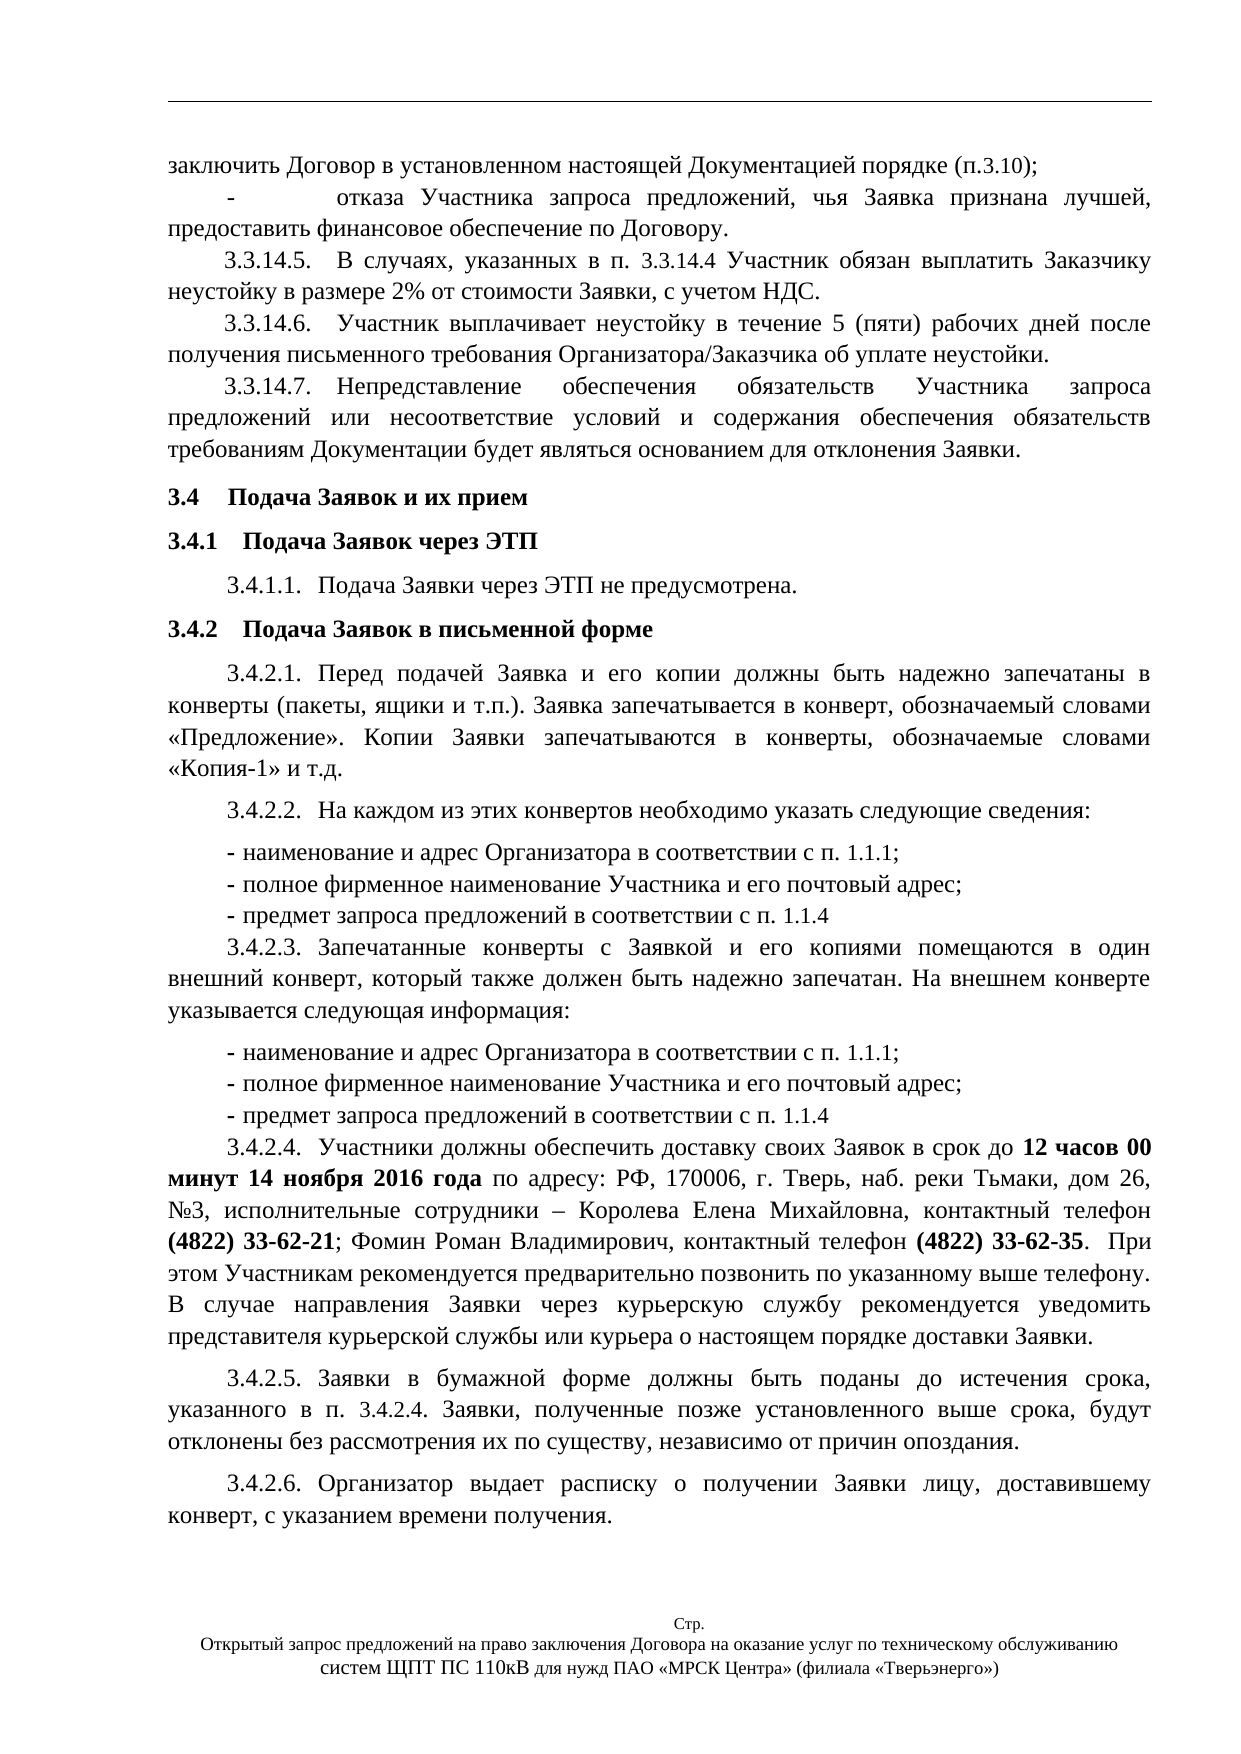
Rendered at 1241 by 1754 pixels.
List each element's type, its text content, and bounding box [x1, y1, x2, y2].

list Участник выплачивает неустойку в течение 5 (пяти) рабочих дней после получения письменного требования Организатора/Заказчика об уплате неустойки. [168, 308, 1152, 368]
subtitle Подача Заявок через ЭТП [168, 526, 1152, 555]
list Запечатанные конверты с Заявкой и его копиями помещаются в один внешний конверт, который также должен быть надежно запечатан. На внешнем конверте указывается следующая информация: [168, 932, 1152, 1024]
list Организатор выдает расписку о получении Заявки лицу, доставившему конверт, с указанием времени получения. [168, 1468, 1152, 1528]
subtitle Подача Заявок в письменной форме [168, 614, 1152, 643]
subtitle Подача Заявок и их прием [168, 482, 1152, 511]
list наименование и адрес Организатора в соответствии с п. 1.1.1; [168, 1037, 1152, 1066]
list отказа Участника запроса предложений, чья Заявка признана лучшей, предоставить финансовое обеспечение по Договору. [168, 182, 1152, 242]
list Перед подачей Заявка и его копии должны быть надежно запечатаны в конверты (пакеты, ящики и т.п.). Заявка запечатывается в конверт, обозначаемый словами «Предложение». Копии Заявки запечатываются в конверты, обозначаемые словами «Копия-1» и т.д. [168, 658, 1152, 782]
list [168, 150, 1152, 179]
list предмет запроса предложений в соответствии с п. 1.1.4 [168, 1100, 1152, 1129]
list На каждом из этих конвертов необходимо указать следующие сведения: [168, 795, 1152, 824]
list Заявки в бумажной форме должны быть поданы до истечения срока, указанного в п. 3.4.2.4. Заявки, полученные позже установленного выше срока, будут отклонены без рассмотрения их по существу, независимо от причин опоздания. [168, 1363, 1152, 1455]
list наименование и адрес Организатора в соответствии с п. 1.1.1; [168, 837, 1152, 866]
list полное фирменное наименование Участника и его почтовый адрес; [168, 869, 1152, 897]
list предмет запроса предложений в соответствии с п. 1.1.4 [168, 900, 1152, 929]
list полное фирменное наименование Участника и его почтовый адрес; [168, 1068, 1152, 1097]
list В случаях, указанных в п. 3.3.14.4 Участник обязан выплатить Заказчику неустойку в размере 2% от стоимости Заявки, с учетом НДС. [168, 245, 1152, 305]
list Подача Заявки через ЭТП не предусмотрена. [168, 570, 1152, 599]
list Непредставление обеспечения обязательств Участника запроса предложений или несоответствие условий и содержания обеспечения обязательств требованиям Документации будет являться основанием для отклонения Заявки. [168, 371, 1152, 463]
list Участники должны обеспечить доставку своих Заявок в срок до 12 часов 00 минут 14 ноября 2016 года по адресу: РФ, 170006, г. Тверь, наб. реки Тьмаки, дом 26, №3, исполнительные сотрудники – Королева Елена Михайловна, контактный телефон (4822) 33-62-21; Фомин Роман Владимирович, контактный телефон (4822) 33-62-35. При этом Участникам рекомендуется предварительно позвонить по указанному выше телефону. В случае направления Заявки через курьерскую службу рекомендуется уведомить представителя курьерской службы или курьера о настоящем порядке доставки Заявки. [168, 1132, 1152, 1350]
